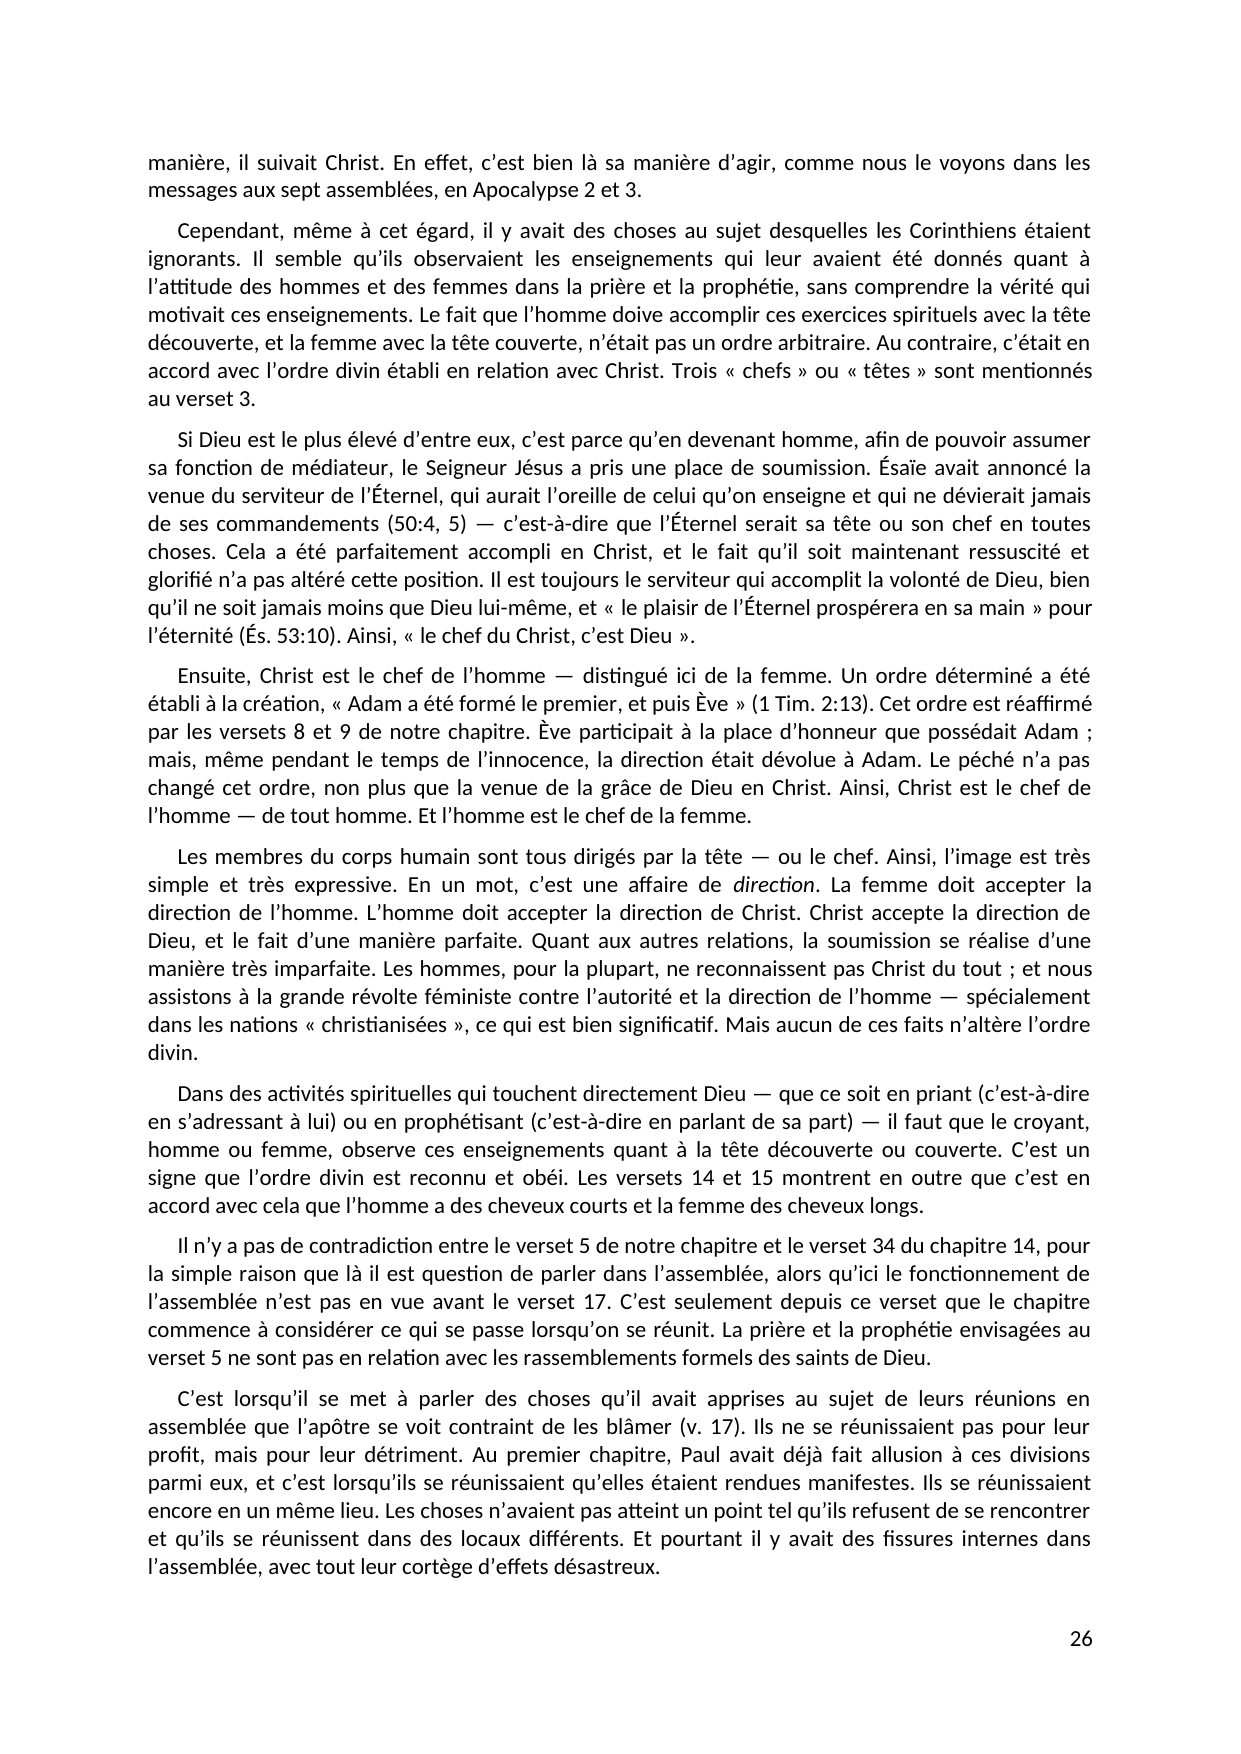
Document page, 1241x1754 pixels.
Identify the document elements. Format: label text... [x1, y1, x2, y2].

text Cependant, même à cet égard, il y avait des choses au sujet desquelles les Corinthiens étaient ignorants. Il semble qu’ils observaient les enseignements qui leur avaient été donnés quant à l’attitude des hommes et des femmes dans la prière et la prophétie, sans comprendre la vérité qui motivait ces enseignements. Le fait que l’homme doive accomplir ces exercices spirituels avec la tête découverte, et la femme avec la tête couverte, n’était pas un ordre arbitraire. Au contraire, c’était en accord avec l’ordre divin établi en relation avec Christ. Trois « chefs » ou « têtes » sont mentionnés au verset 3. [148, 216, 1093, 412]
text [148, 148, 1093, 204]
text Ensuite, Christ est le chef de l’homme — distingué ici de la femme. Un ordre déterminé a été établi à la création, « Adam a été formé le premier, et puis Ève » (1 Tim. 2:13). Cet ordre est réaffirmé par les versets 8 et 9 de notre chapitre. Ève participait à la place d’honneur que possédait Adam ; mais, même pendant le temps de l’innocence, la direction était dévolue à Adam. Le péché n’a pas changé cet ordre, non plus que la venue de la grâce de Dieu en Christ. Ainsi, Christ est le chef de l’homme — de tout homme. Et l’homme est le chef de la femme. [148, 661, 1093, 829]
text C’est lorsqu’il se met à parler des choses qu’il avait apprises au sujet de leurs réunions en assemblée que l’apôtre se voit contraint de les blâmer (v. 17). Ils ne se réunissaient pas pour leur profit, mais pour leur détriment. Au premier chapitre, Paul avait déjà fait allusion à ces divisions parmi eux, et c’est lorsqu’ils se réunissaient qu’elles étaient rendues manifestes. Ils se réunissaient encore en un même lieu. Les choses n’avaient pas atteint un point tel qu’ils refusent de se rencontrer et qu’ils se réunissent dans des locaux différents. Et pourtant il y avait des fissures internes dans l’assemblée, avec tout leur cortège d’effets désastreux. [148, 1384, 1093, 1580]
text Les membres du corps humain sont tous dirigés par la tête — ou le chef. Ainsi, l’image est très simple et très expressive. En un mot, c’est une affaire de direction. La femme doit accepter la direction de l’homme. L’homme doit accepter la direction de Christ. Christ accepte la direction de Dieu, et le fait d’une manière parfaite. Quant aux autres relations, la soumission se réalise d’une manière très imparfaite. Les hommes, pour la plupart, ne reconnaissent pas Christ du tout ; et nous assistons à la grande révolte féministe contre l’autorité et la direction de l’homme — spécialement dans les nations « christianisées », ce qui est bien significatif. Mais aucun de ces faits n’altère l’ordre divin. [148, 842, 1093, 1066]
text Dans des activités spirituelles qui touchent directement Dieu — que ce soit en priant (c’est-à-dire en s’adressant à lui) ou en prophétisant (c’est-à-dire en parlant de sa part) — il faut que le croyant, homme ou femme, observe ces enseignements quant à la tête découverte ou couverte. C’est un signe que l’ordre divin est reconnu et obéi. Les versets 14 et 15 montrent en outre que c’est en accord avec cela que l’homme a des cheveux courts et la femme des cheveux longs. [148, 1079, 1093, 1219]
text Si Dieu est le plus élevé d’entre eux, c’est parce qu’en devenant homme, afin de pouvoir assumer sa fonction de médiateur, le Seigneur Jésus a pris une place de soumission. Ésaïe avait annoncé la venue du serviteur de l’Éternel, qui aurait l’oreille de celui qu’on enseigne et qui ne dévierait jamais de ses commandements (50:4, 5) — c’est-à-dire que l’Éternel serait sa tête ou son chef en toutes choses. Cela a été parfaitement accompli en Christ, et le fait qu’il soit maintenant ressuscité et glorifié n’a pas altéré cette position. Il est toujours le serviteur qui accomplit la volonté de Dieu, bien qu’il ne soit jamais moins que Dieu lui-même, et « le plaisir de l’Éternel prospérera en sa main » pour l’éternité (És. 53:10). Ainsi, « le chef du Christ, c’est Dieu ». [148, 425, 1093, 649]
text Il n’y a pas de contradiction entre le verset 5 de notre chapitre et le verset 34 du chapitre 14, pour la simple raison que là il est question de parler dans l’assemblée, alors qu’ici le fonctionnement de l’assemblée n’est pas en vue avant le verset 17. C’est seulement depuis ce verset que le chapitre commence à considérer ce qui se passe lorsqu’on se réunit. La prière et la prophétie envisagées au verset 5 ne sont pas en relation avec les rassemblements formels des saints de Dieu. [148, 1231, 1093, 1371]
